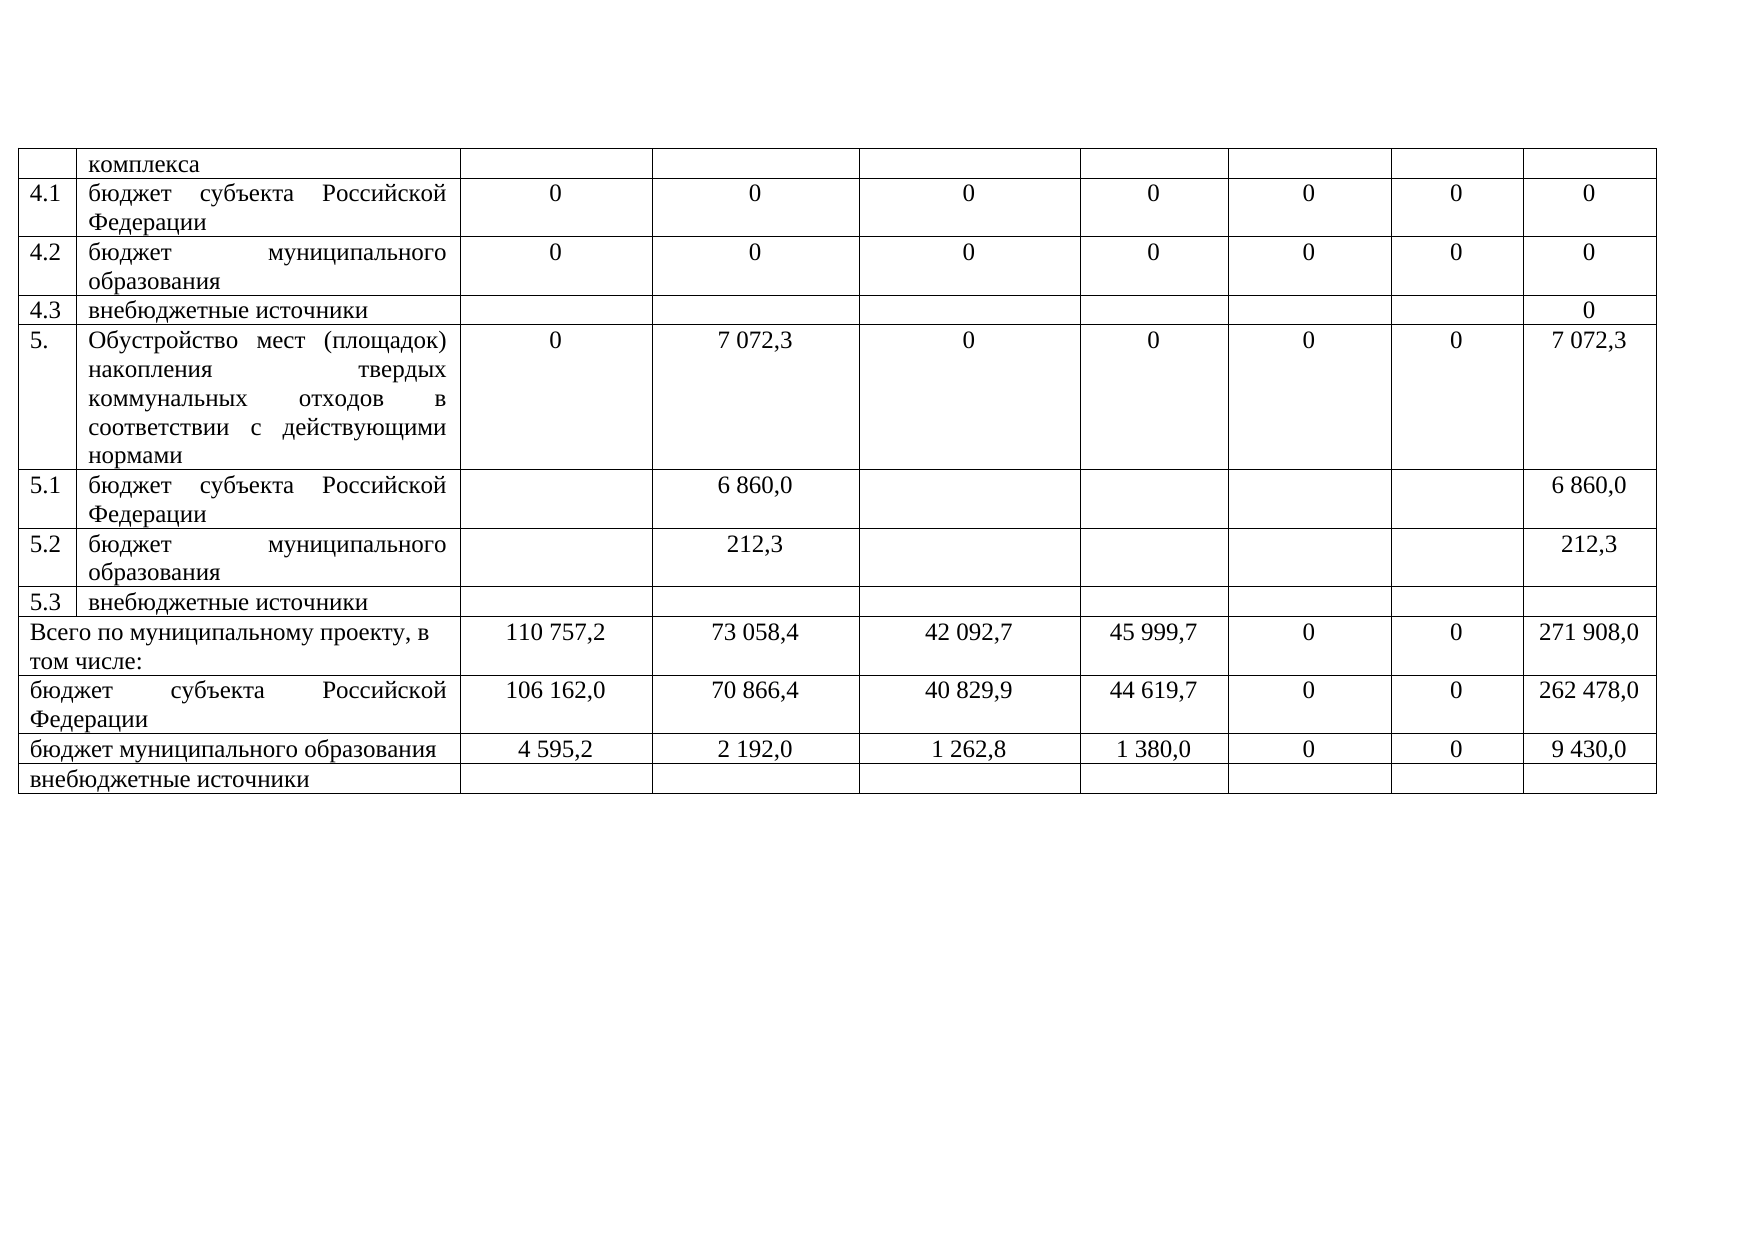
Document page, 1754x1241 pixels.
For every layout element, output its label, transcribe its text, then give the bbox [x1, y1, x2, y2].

table_cell Всего по муниципальному проекту, в том числе: [19, 617, 460, 674]
table_cell 0 [1524, 296, 1656, 324]
table_cell [461, 529, 652, 586]
table_cell 0 [860, 325, 1080, 469]
table_cell 106 162,0 [461, 676, 652, 733]
table_cell 0 [1392, 676, 1523, 733]
table_cell бюджет муниципального образования [77, 237, 460, 294]
table_cell [1392, 764, 1523, 793]
table_cell 212,3 [1524, 529, 1656, 586]
table_cell бюджет субъекта Российской Федерации [19, 676, 460, 733]
table_cell [1392, 296, 1523, 324]
table_cell бюджет муниципального образования [19, 734, 460, 763]
table_cell 0 [860, 237, 1080, 294]
table_cell 0 [1392, 179, 1523, 236]
table_cell [860, 470, 1080, 528]
table_cell 0 [1081, 237, 1228, 294]
table_cell 0 [1392, 237, 1523, 294]
table_cell 1 380,0 [1081, 734, 1228, 763]
table_cell внебюджетные источники [77, 587, 460, 616]
table_cell 0 [1229, 325, 1391, 469]
table_cell [653, 764, 859, 793]
table_cell 0 [1524, 149, 1656, 177]
table_cell 0 [1392, 325, 1523, 469]
table_cell [1229, 529, 1391, 586]
table_cell 0 [1081, 179, 1228, 236]
table_cell 0 [1081, 325, 1228, 469]
table_cell [1229, 296, 1391, 324]
table_cell 0 [1524, 179, 1656, 236]
table_cell 40 829,9 [860, 676, 1080, 733]
table_cell 0 [860, 149, 1080, 177]
table_cell 262 478,0 [1524, 676, 1656, 733]
table_cell [461, 587, 652, 616]
table_cell 0 [461, 237, 652, 294]
table_cell [860, 764, 1080, 793]
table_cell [77, 149, 460, 177]
table_cell 45 999,7 [1081, 617, 1228, 674]
table_cell 4 595,2 [461, 734, 652, 763]
table_cell 7 072,3 [653, 325, 859, 469]
table_cell 110 757,2 [461, 617, 652, 674]
table_cell 4. [19, 149, 76, 177]
table_cell [1524, 764, 1656, 793]
table_cell 271 908,0 [1524, 617, 1656, 674]
table_cell [1081, 470, 1228, 528]
table_cell 44 619,7 [1081, 676, 1228, 733]
table_cell [1081, 764, 1228, 793]
table_cell [1524, 587, 1656, 616]
table_cell 4.2 [19, 237, 76, 294]
table_cell [1081, 587, 1228, 616]
table_cell [860, 296, 1080, 324]
table_cell [1081, 296, 1228, 324]
table_cell 0 [1392, 149, 1523, 177]
table_cell 0 [1524, 237, 1656, 294]
table_cell внебюджетные источники [77, 296, 460, 324]
table_cell 0 [860, 179, 1080, 236]
table_cell 0 [1229, 734, 1391, 763]
table_cell [860, 587, 1080, 616]
table_cell бюджет субъекта Российской Федерации [77, 179, 460, 236]
table_cell 0 [1081, 149, 1228, 177]
table_cell [1392, 470, 1523, 528]
table_cell 0 [461, 149, 652, 177]
table_cell 0 [1229, 179, 1391, 236]
table_cell бюджет субъекта Российской Федерации [77, 470, 460, 528]
table_cell 0 [1229, 617, 1391, 674]
table_cell [653, 587, 859, 616]
table_cell Обустройство мест (площадок) накопления твердых коммунальных отходов в соответствии с действующими нормами [77, 325, 460, 469]
table_cell 1 262,8 [860, 734, 1080, 763]
table_cell 73 058,4 [653, 617, 859, 674]
table_cell 6 860,0 [653, 470, 859, 528]
table_cell 0 [461, 325, 652, 469]
table_cell 0 [653, 149, 859, 177]
table_cell 5.1 [19, 470, 76, 528]
table_cell внебюджетные источники [19, 764, 460, 793]
table_cell 212,3 [653, 529, 859, 586]
table_cell [461, 470, 652, 528]
table_cell 0 [1229, 149, 1391, 177]
table_cell [1081, 529, 1228, 586]
table_cell 0 [1229, 237, 1391, 294]
table_cell 4.3 [19, 296, 76, 324]
table_cell [1392, 587, 1523, 616]
table_cell 2 192,0 [653, 734, 859, 763]
table_cell [461, 296, 652, 324]
table_cell 6 860,0 [1524, 470, 1656, 528]
table_cell 5.2 [19, 529, 76, 586]
table_cell 0 [1229, 676, 1391, 733]
table_cell [1229, 587, 1391, 616]
table_cell бюджет муниципального образования [77, 529, 460, 586]
table_cell [1392, 529, 1523, 586]
table_cell 0 [653, 237, 859, 294]
table_cell [653, 296, 859, 324]
table_cell 0 [1392, 734, 1523, 763]
table_cell [860, 529, 1080, 586]
table_cell 9 430,0 [1524, 734, 1656, 763]
table_cell 5. [19, 325, 76, 469]
table_cell 0 [1392, 617, 1523, 674]
table_cell [461, 764, 652, 793]
table_cell 5.3 [19, 587, 76, 616]
table_cell 4.1 [19, 179, 76, 236]
table_cell [1229, 764, 1391, 793]
table_cell 0 [461, 179, 652, 236]
table_cell 42 092,7 [860, 617, 1080, 674]
table_cell [1229, 470, 1391, 528]
table_cell 70 866,4 [653, 676, 859, 733]
table_cell 0 [653, 179, 859, 236]
table_cell 7 072,3 [1524, 325, 1656, 469]
